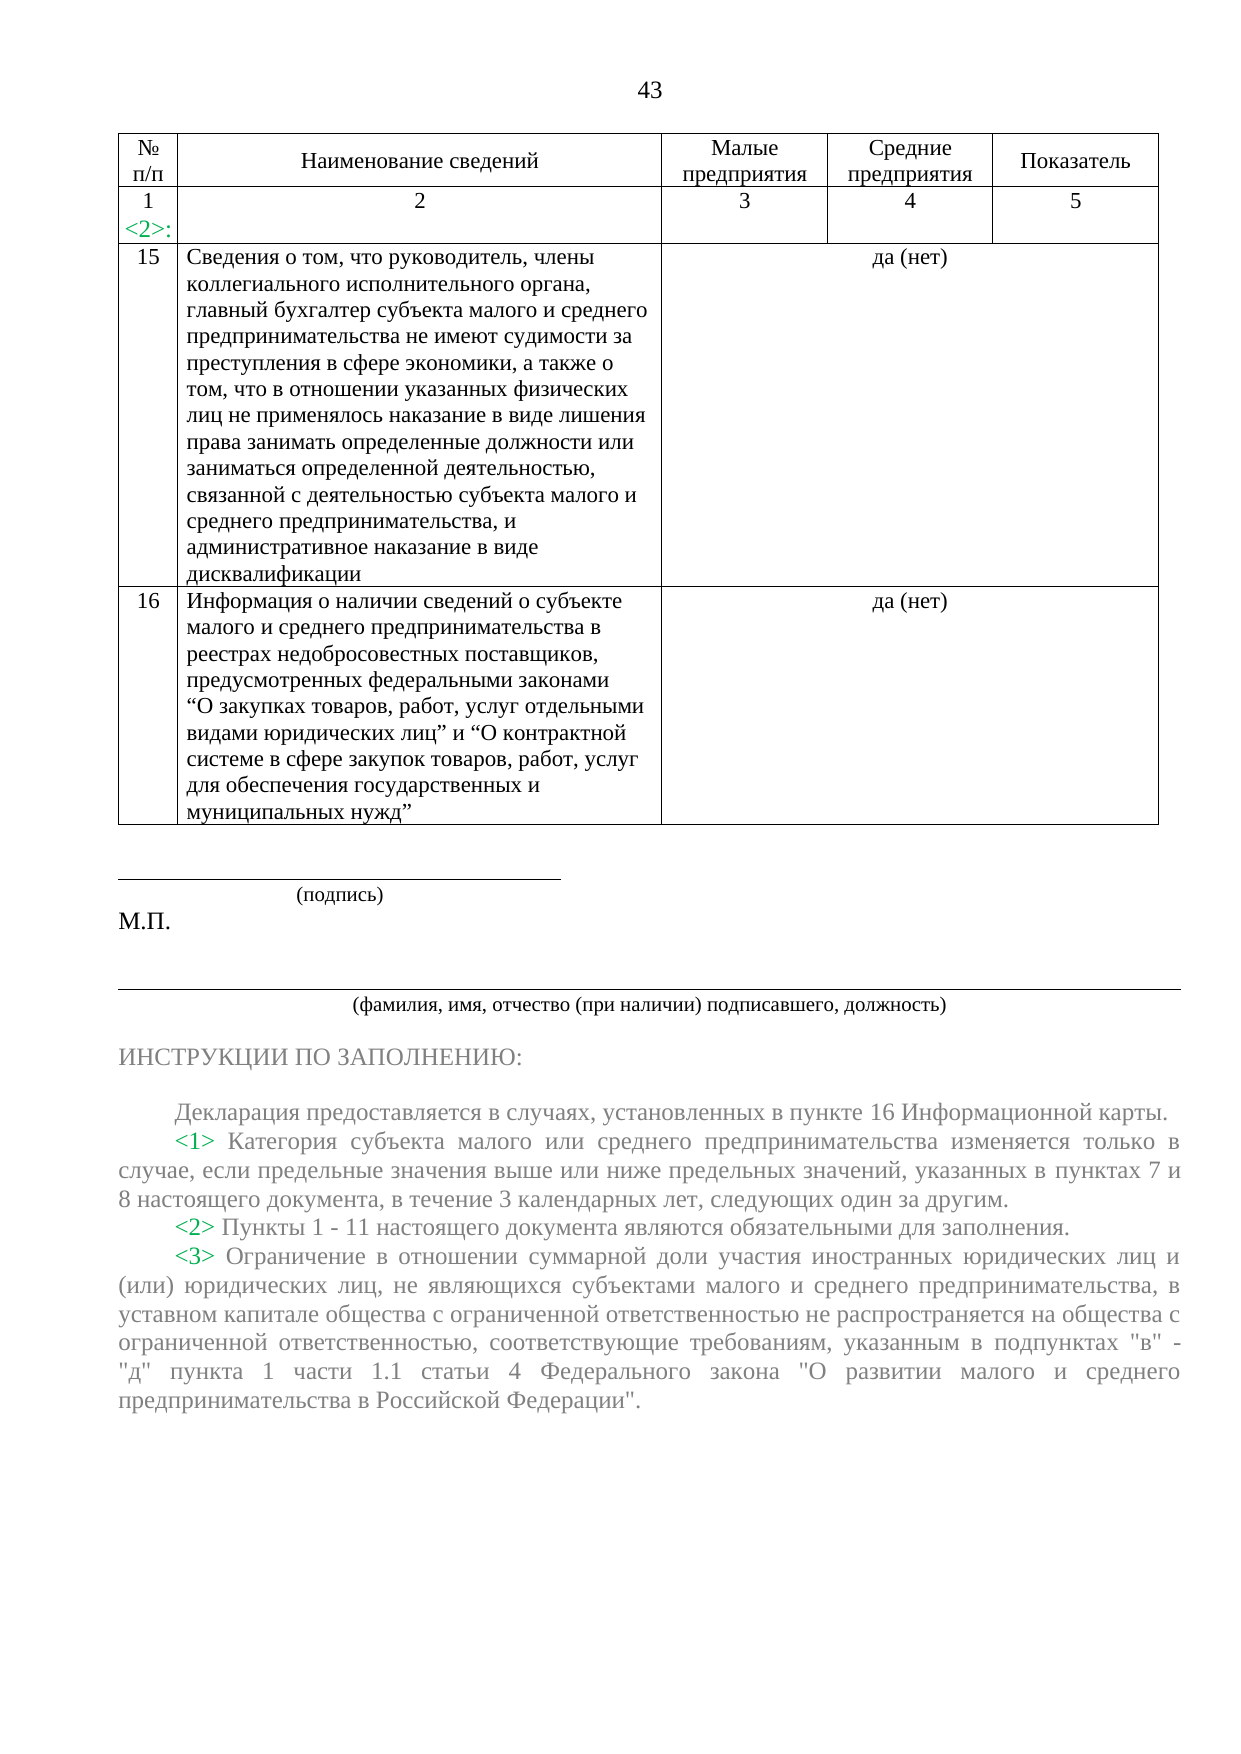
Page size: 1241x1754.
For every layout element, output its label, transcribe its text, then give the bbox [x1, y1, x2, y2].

text М.П. [118, 906, 1181, 935]
table_cell 1 <2>: [119, 187, 177, 242]
table_header Средние предприятия [828, 134, 992, 186]
table_header Малые предприятия [662, 134, 827, 186]
table_cell 5 [993, 187, 1158, 242]
text <3> Ограничение в отношении суммарной доли участия иностранных юридических лиц и (или) юридических лиц, не являющихся субъектами малого и среднего предпринимательства, в уставном капитале общества с ограниченной ответственностью не распространяется на общества с ограниченной ответственностью, соответствующие требованиям, указанным в подпунктах "в" - "д" пункта 1 части 1.1 статьи 4 Федерального закона "О развитии малого и среднего предпринимательства в Российской Федерации". [118, 1241, 1181, 1414]
text ИНСТРУКЦИИ ПО ЗАПОЛНЕНИЮ: [118, 1042, 1181, 1071]
table_cell Информация о наличии сведений о субъекте малого и среднего предпринимательства в реестрах недобросовестных поставщиков, предусмотренных федеральными законами “О закупках товаров, работ, услуг отдельными видами юридических лиц” и “О контрактной системе в сфере закупок товаров, работ, услуг для обеспечения государственных и муниципальных нужд” [178, 587, 661, 824]
table_cell 3 [662, 187, 827, 242]
text <2> Пункты 1 - 11 настоящего документа являются обязательными для заполнения. [118, 1212, 1181, 1241]
table_cell 4 [828, 187, 992, 242]
table_header № п/п [119, 134, 177, 186]
table_cell да (нет) [662, 587, 1158, 824]
text Декларация предоставляется в случаях, установленных в пункте 16 Информационной карты. [118, 1097, 1181, 1126]
table_cell 15 [119, 244, 177, 586]
text (подпись) [118, 880, 561, 906]
text <1> Категория субъекта малого или среднего предпринимательства изменяется только в случае, если предельные значения выше или ниже предельных значений, указанных в пунктах 7 и 8 настоящего документа, в течение 3 календарных лет, следующих один за другим. [118, 1126, 1181, 1212]
table_cell 16 [119, 587, 177, 824]
table_header Показатель [993, 134, 1158, 186]
table_cell Сведения о том, что руководитель, члены коллегиального исполнительного органа, главный бухгалтер субъекта малого и среднего предпринимательства не имеют судимости за преступления в сфере экономики, а также о том, что в отношении указанных физических лиц не применялось наказание в виде лишения права занимать определенные должности или заниматься определенной деятельностью, связанной с деятельностью субъекта малого и среднего предпринимательства, и административное наказание в виде дисквалификации [178, 244, 661, 586]
table_cell да (нет) [662, 244, 1158, 586]
text (фамилия, имя, отчество (при наличии) подписавшего, должность) [118, 990, 1181, 1016]
table_cell 2 [178, 187, 661, 242]
table_header Наименование сведений [178, 134, 661, 186]
